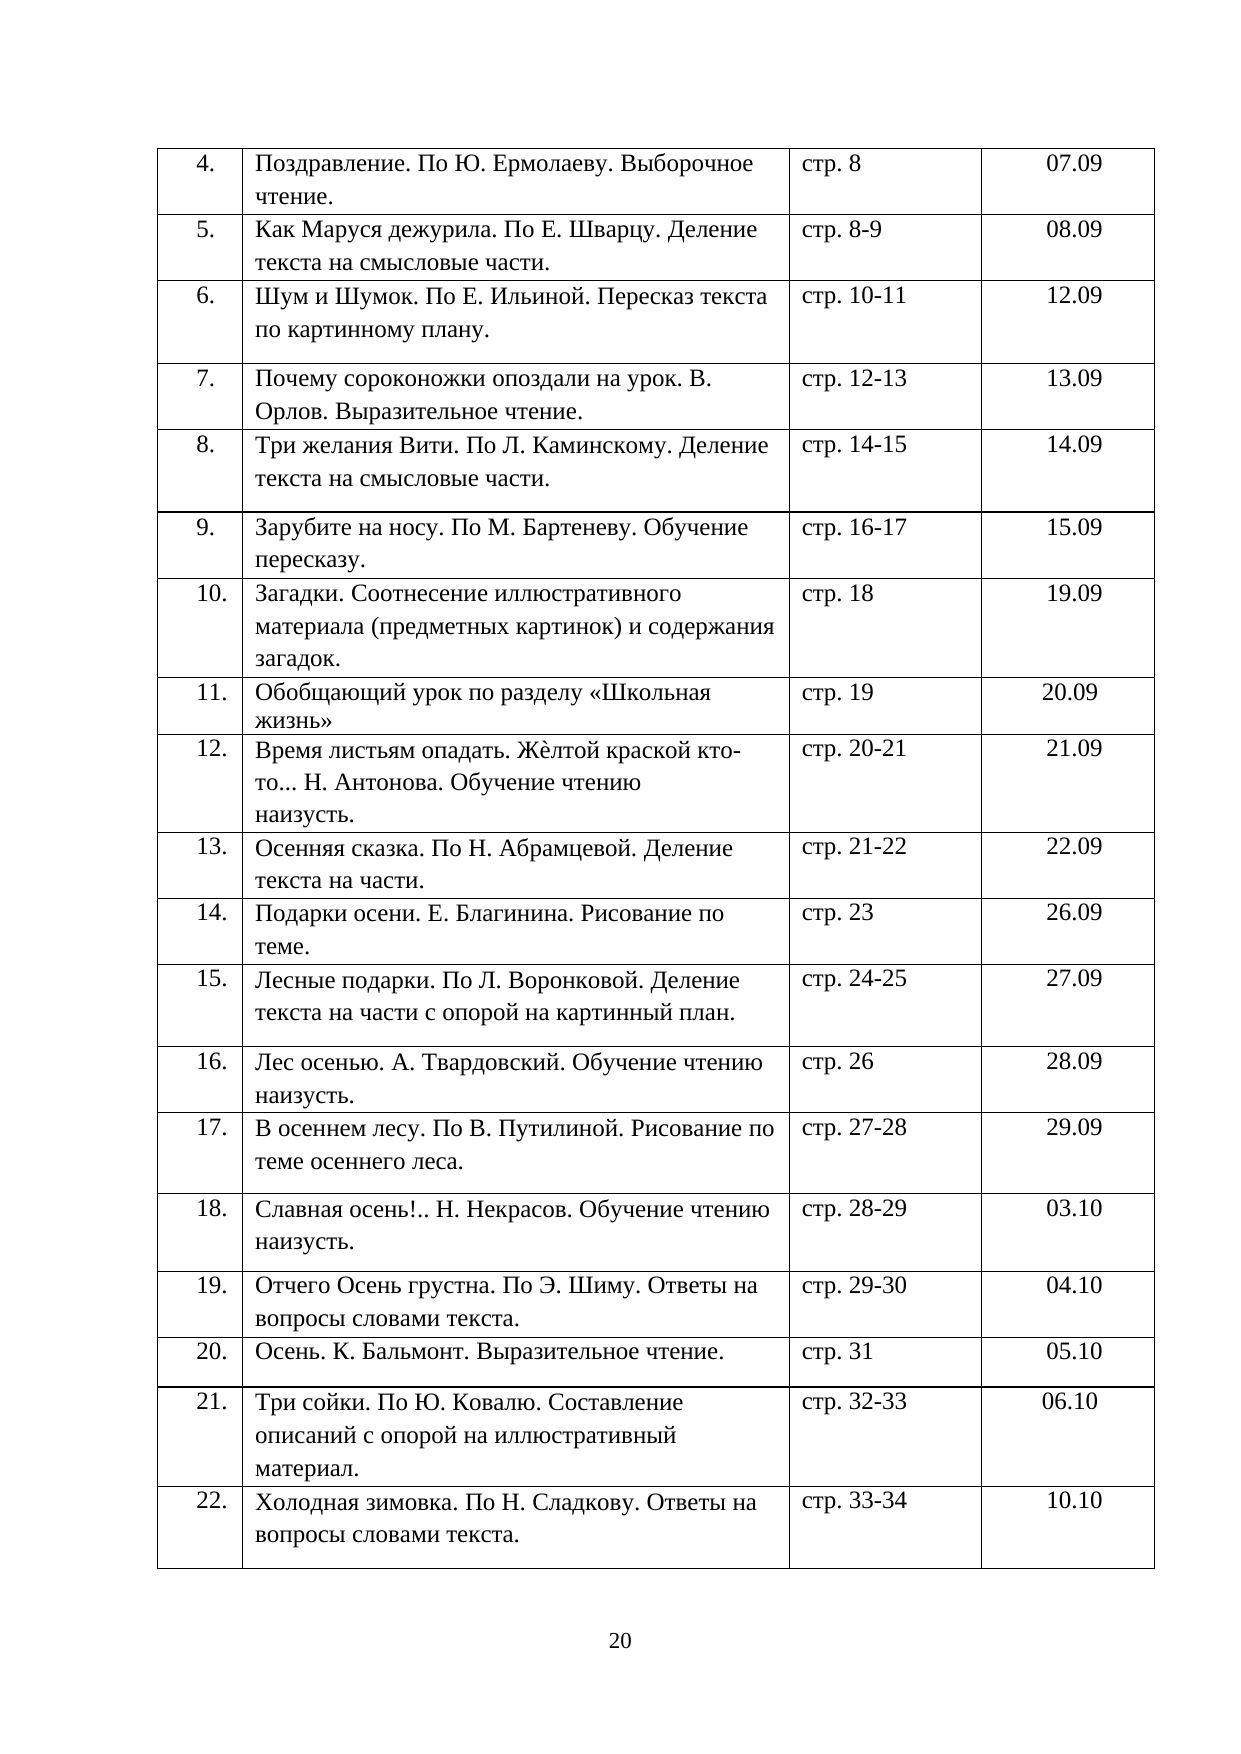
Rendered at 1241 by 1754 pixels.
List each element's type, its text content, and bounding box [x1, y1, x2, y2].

table_cell 16. [158, 1047, 242, 1112]
table_cell 8. [158, 430, 242, 511]
table_cell 15.09 [982, 513, 1154, 578]
table_cell стр. 8-9 [790, 215, 981, 280]
table_cell стр. 24-25 [790, 965, 981, 1046]
table_cell 14.09 [982, 430, 1154, 511]
table_cell 9. [158, 513, 242, 578]
table_cell 03.10 [982, 1194, 1154, 1271]
table_cell Обобщающий урок по разделу «Школьная жизнь» [243, 678, 789, 734]
table_cell стр. 20-21 [790, 735, 981, 832]
table_cell Подарки осени. Е. Благинина. Рисование по теме. [243, 899, 789, 964]
table_header 07.09 [982, 149, 1154, 214]
table_cell стр. 26 [790, 1047, 981, 1112]
table_cell 12.09 [982, 281, 1154, 363]
table_cell 14. [158, 899, 242, 964]
table_cell 04.10 [982, 1272, 1154, 1337]
table_cell Время листьям опадать. Жѐлтой краской кто- то... Н. Антонова. Обучение чтению наизусть. [243, 735, 789, 832]
table_cell 10.10 [982, 1487, 1154, 1568]
table_cell стр. 32-33 [790, 1388, 981, 1486]
table_cell стр. 29-30 [790, 1272, 981, 1337]
table_cell стр. 23 [790, 899, 981, 964]
table_cell стр. 33-34 [790, 1487, 981, 1568]
table_cell Три сойки. По Ю. Ковалю. Составление описаний с опорой на иллюстративный материал. [243, 1388, 789, 1486]
table_cell Загадки. Соотнесение иллюстративного материала (предметных картинок) и содержания загадок. [243, 579, 789, 677]
table_cell стр. 10-11 [790, 281, 981, 363]
table_cell 05.10 [982, 1338, 1154, 1386]
table_cell 06.10 [982, 1388, 1154, 1486]
table_cell 20.09 [982, 678, 1154, 734]
table_cell 12. [158, 735, 242, 832]
table_cell стр. 16-17 [790, 513, 981, 578]
table_cell 19. [158, 1272, 242, 1337]
table_cell Осенняя сказка. По Н. Абрамцевой. Деление текста на части. [243, 833, 789, 897]
table_cell 27.09 [982, 965, 1154, 1046]
table_cell стр. 27-28 [790, 1113, 981, 1193]
table_cell 20. [158, 1338, 242, 1386]
table_cell 08.09 [982, 215, 1154, 280]
table_cell 11. [158, 678, 242, 734]
table_cell 18. [158, 1194, 242, 1271]
table_cell Холодная зимовка. По Н. Сладкову. Ответы на вопросы словами текста. [243, 1487, 789, 1568]
table_cell стр. 28-29 [790, 1194, 981, 1271]
table_header стр. 8 [790, 149, 981, 214]
table_cell 7. [158, 364, 242, 429]
table_cell 15. [158, 965, 242, 1046]
table_cell Три желания Вити. По Л. Каминскому. Деление текста на смысловые части. [243, 430, 789, 511]
table_cell 13.09 [982, 364, 1154, 429]
table_cell 28.09 [982, 1047, 1154, 1112]
table_cell 6. [158, 281, 242, 363]
table_cell Шум и Шумок. По Е. Ильиной. Пересказ текста по картинному плану. [243, 281, 789, 363]
table_cell 22. [158, 1487, 242, 1568]
table_cell стр. 18 [790, 579, 981, 677]
table_header Поздравление. По Ю. Ермолаеву. Выборочное чтение. [243, 149, 789, 214]
table_cell Отчего Осень грустна. По Э. Шиму. Ответы на вопросы словами текста. [243, 1272, 789, 1337]
table_cell 22.09 [982, 833, 1154, 897]
table_cell 21. [158, 1388, 242, 1486]
table_cell Лес осенью. А. Твардовский. Обучение чтению наизусть. [243, 1047, 789, 1112]
table_cell стр. 19 [790, 678, 981, 734]
table_cell 13. [158, 833, 242, 897]
table_cell Почему сороконожки опоздали на урок. В. Орлов. Выразительное чтение. [243, 364, 789, 429]
table_cell В осеннем лесу. По В. Путилиной. Рисование по теме осеннего леса. [243, 1113, 789, 1193]
table_cell стр. 31 [790, 1338, 981, 1386]
table_header 4. [158, 149, 242, 214]
table_cell стр. 12-13 [790, 364, 981, 429]
table_cell стр. 14-15 [790, 430, 981, 511]
table_cell 17. [158, 1113, 242, 1193]
table_cell 10. [158, 579, 242, 677]
table_cell 19.09 [982, 579, 1154, 677]
table_cell Лесные подарки. По Л. Воронковой. Деление текста на части с опорой на картинный план. [243, 965, 789, 1046]
table_cell 5. [158, 215, 242, 280]
table_cell Славная осень!.. H. Некрасов. Обучение чтению наизусть. [243, 1194, 789, 1271]
table_cell Осень. К. Бальмонт. Выразительное чтение. [243, 1338, 789, 1386]
table_cell 29.09 [982, 1113, 1154, 1193]
table_cell 26.09 [982, 899, 1154, 964]
table_cell стр. 21-22 [790, 833, 981, 897]
table_cell Как Маруся дежурила. По Е. Шварцу. Деление текста на смысловые части. [243, 215, 789, 280]
table_cell 21.09 [982, 735, 1154, 832]
table_cell Зарубите на носу. По М. Бартеневу. Обучение пересказу. [243, 513, 789, 578]
